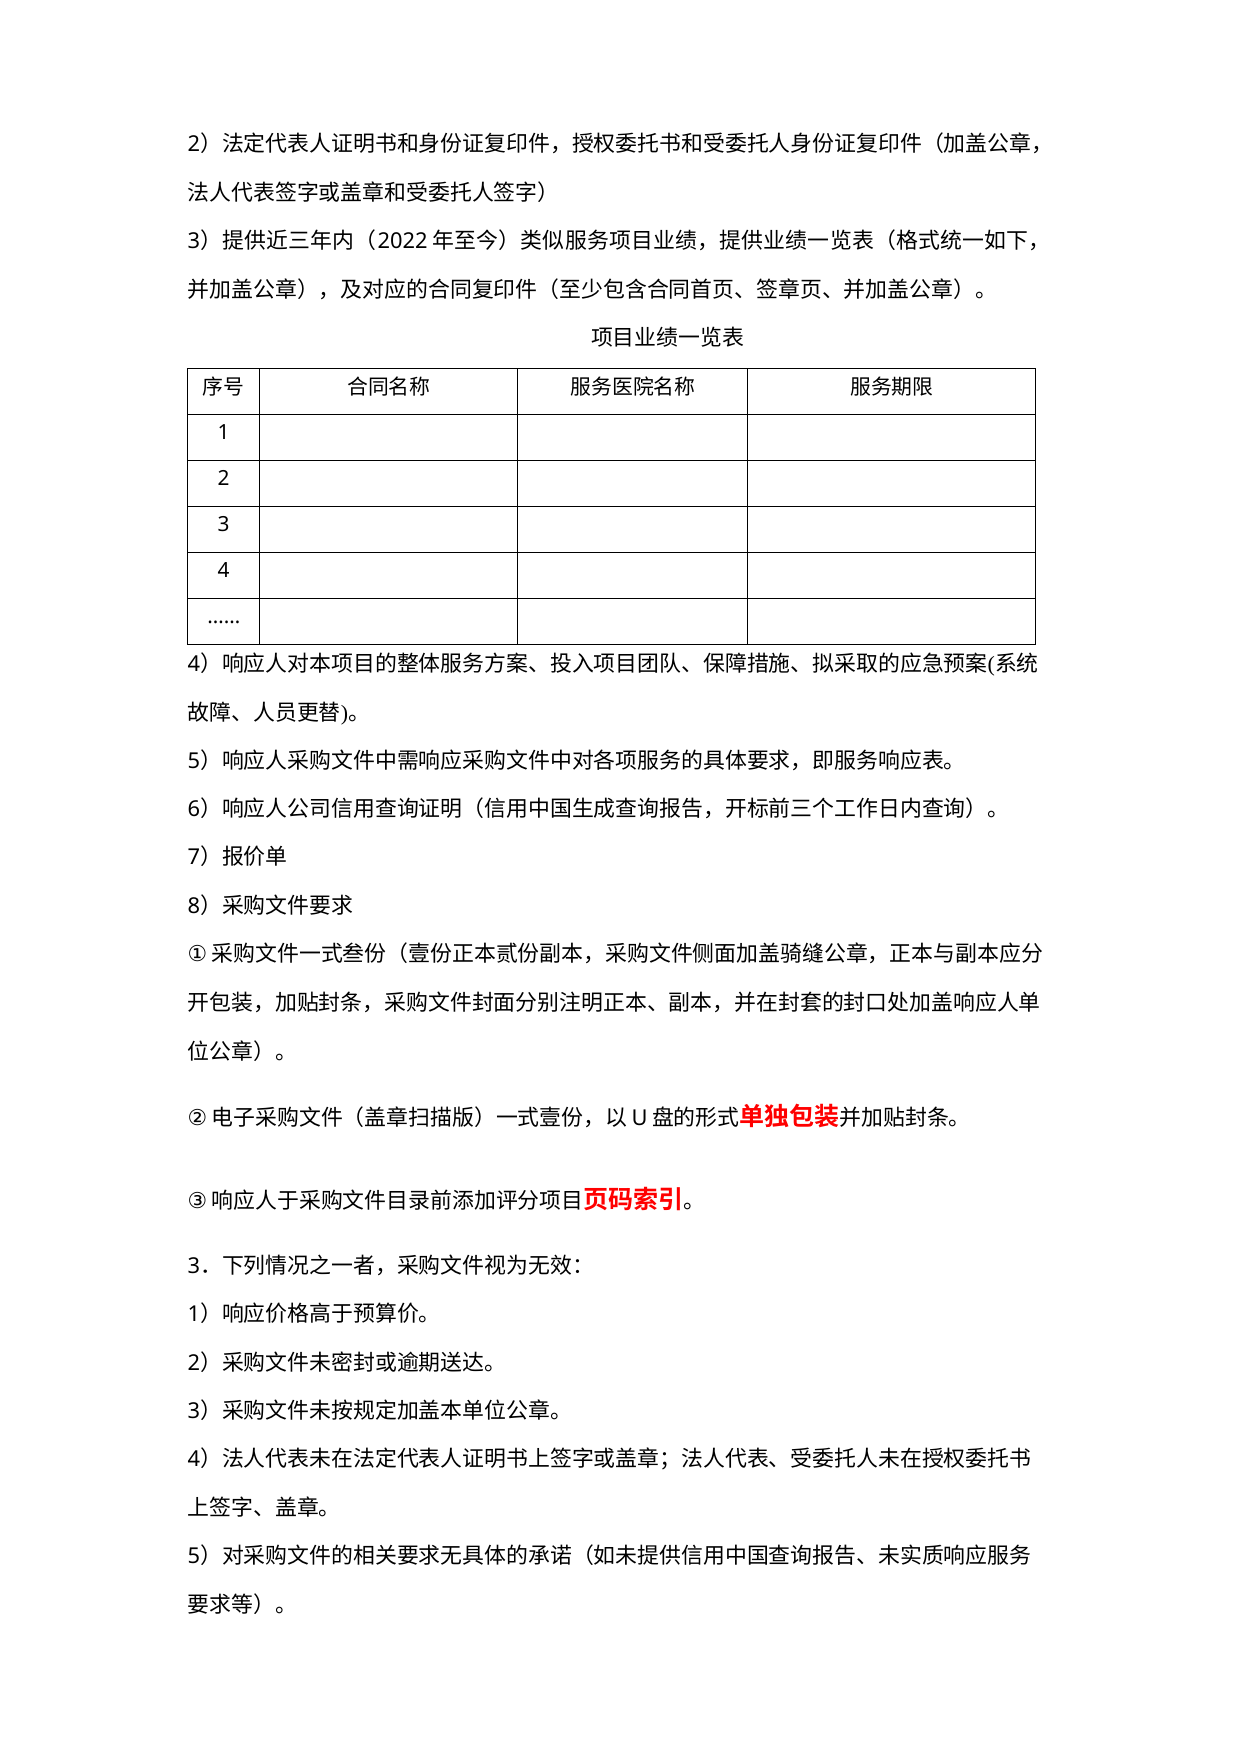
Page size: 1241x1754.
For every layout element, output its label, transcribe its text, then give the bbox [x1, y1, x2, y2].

text 5）对采购文件的相关要求无具体的承诺（如未提供信用中国查询报告、未实质响应服务要求等）。 [187, 1538, 1053, 1619]
table_cell [260, 553, 517, 598]
text 3）提供近三年内（2022年至今）类似服务项目业绩，提供业绩一览表（格式统一如下，并加盖公章），及对应的合同复印件（至少包含合同首页、签章页、并加盖公章）。 [187, 223, 1053, 304]
text 3．下列情况之一者，采购文件视为无效： [187, 1248, 1053, 1280]
text 1）响应价格高于预算价。 [187, 1296, 1053, 1329]
table_cell [518, 507, 747, 552]
table_cell [260, 461, 517, 506]
table_header 服务期限 [748, 369, 1035, 414]
table_cell [518, 415, 747, 460]
table_cell [748, 599, 1035, 644]
table_cell [748, 507, 1035, 552]
table_header 合同名称 [260, 369, 517, 414]
text ③响应人于采购文件目录前添加评分项目页码索引。 [187, 1165, 1053, 1230]
table_cell …… [188, 599, 259, 644]
table_cell 4 [188, 553, 259, 598]
text 7）报价单 [187, 839, 1053, 872]
text 6）响应人公司信用查询证明（信用中国生成查询报告，开标前三个工作日内查询）。 [187, 791, 1053, 823]
table_header 服务医院名称 [518, 369, 747, 414]
table_cell [518, 599, 747, 644]
text 4）响应人对本项目的整体服务方案、投入项目团队、保障措施、拟采取的应急预案(系统故障、人员更替)。 [187, 645, 1053, 727]
text 8）采购文件要求 [187, 887, 1053, 920]
table_cell 1 [188, 415, 259, 460]
text 2）采购文件未密封或逾期送达。 [187, 1344, 1053, 1377]
table_cell [518, 461, 747, 506]
table_cell 3 [188, 507, 259, 552]
table_cell [748, 461, 1035, 506]
text 项目业绩一览表 [282, 320, 1053, 352]
text 3）采购文件未按规定加盖本单位公章。 [187, 1393, 1053, 1425]
table_cell [260, 507, 517, 552]
table_cell [518, 553, 747, 598]
text ①采购文件一式叁份（壹份正本贰份副本，采购文件侧面加盖骑缝公章，正本与副本应分开包装，加贴封条，采购文件封面分别注明正本、副本，并在封套的封口处加盖响应人单位公章）。 [187, 936, 1053, 1066]
table_cell 2 [188, 461, 259, 506]
text 4）法人代表未在法定代表人证明书上签字或盖章；法人代表、受委托人未在授权委托书上签字、盖章。 [187, 1441, 1053, 1522]
table_header 序号 [188, 369, 259, 414]
text 2）法定代表人证明书和身份证复印件，授权委托书和受委托人身份证复印件（加盖公章，法人代表签字或盖章和受委托人签字） [187, 126, 1053, 207]
table_cell [748, 553, 1035, 598]
table_cell [260, 415, 517, 460]
table_cell [260, 599, 517, 644]
text ②电子采购文件（盖章扫描版）一式壹份，以U盘的形式单独包装并加贴封条。 [187, 1082, 1053, 1147]
text 5）响应人采购文件中需响应采购文件中对各项服务的具体要求，即服务响应表。 [187, 742, 1053, 775]
table_cell [748, 415, 1035, 460]
